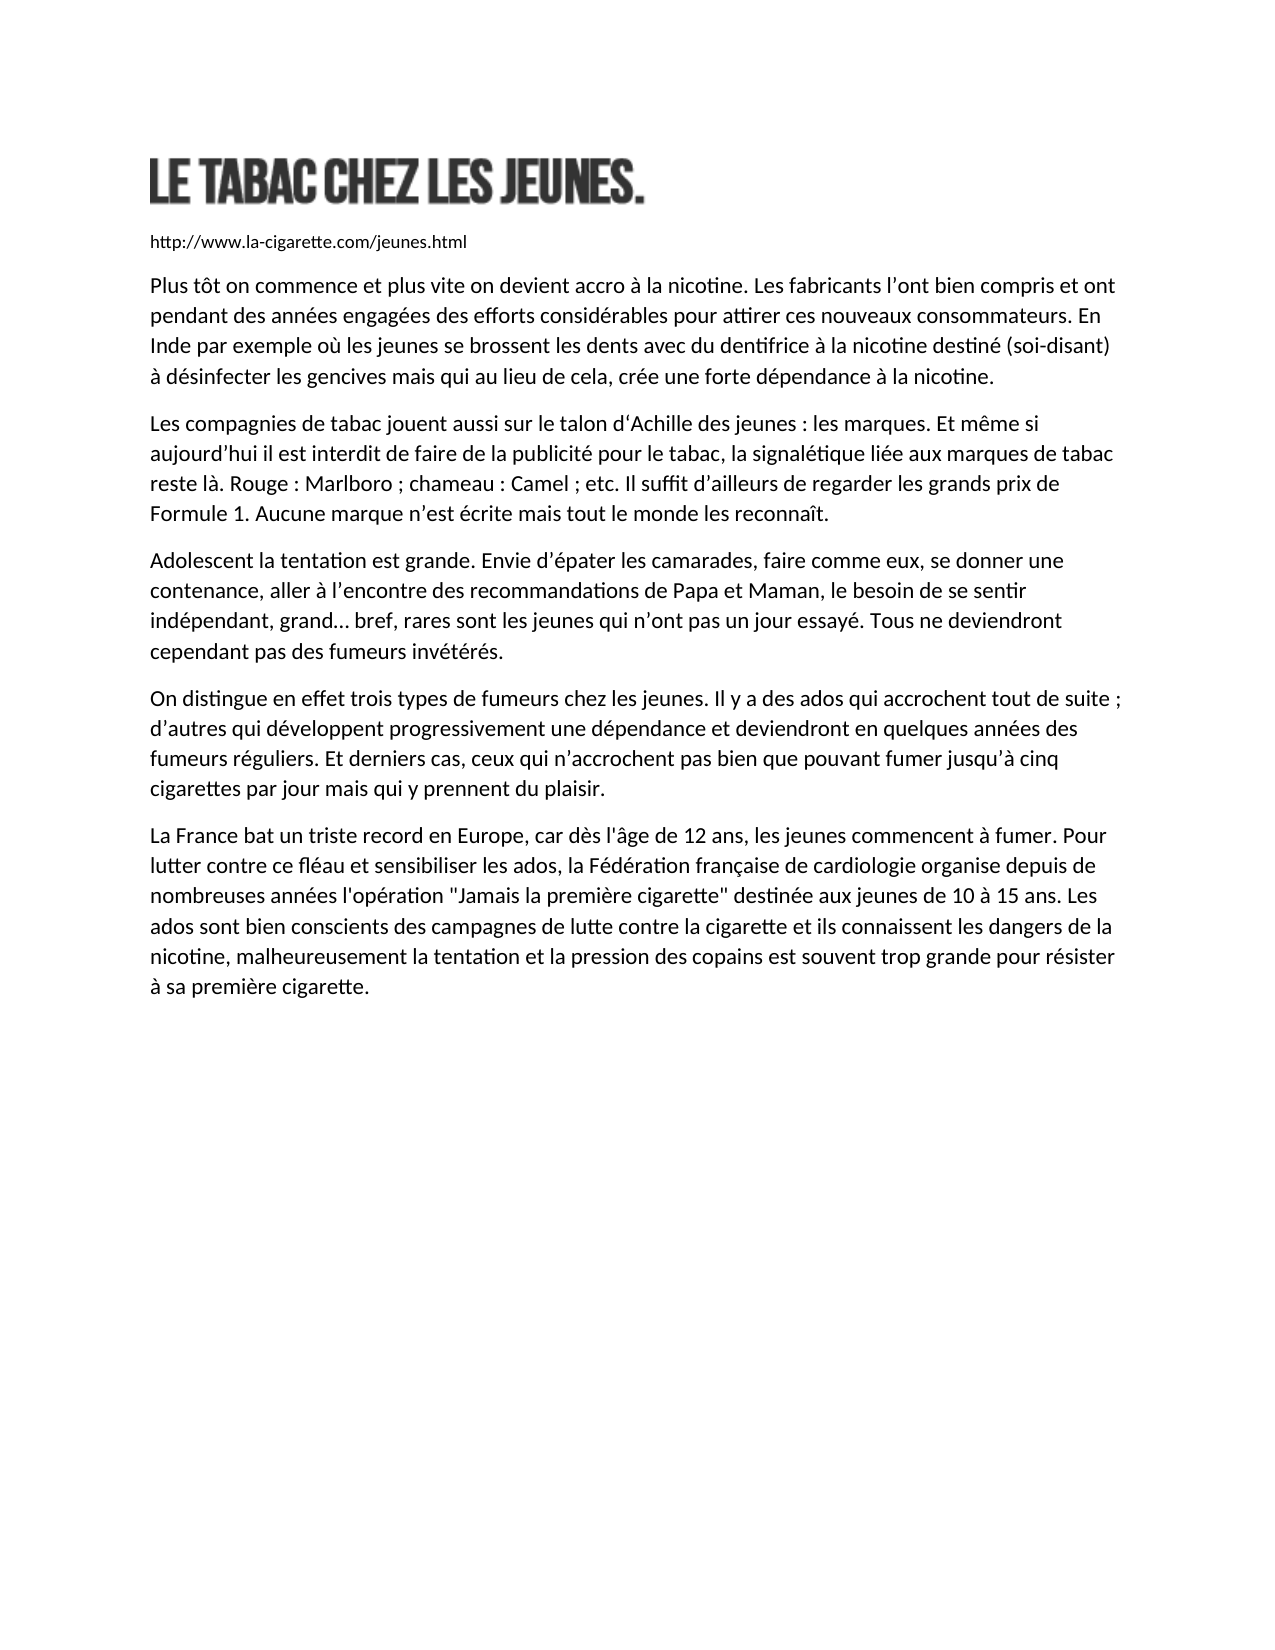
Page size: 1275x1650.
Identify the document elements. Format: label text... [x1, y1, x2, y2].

text Adolescent la tentation est grande. Envie d’épater les camarades, faire comme eux, se donner une contenance, aller à l’encontre des recommandations de Papa et Maman, le besoin de se sentir indépendant, grand… bref, rares sont les jeunes qui n’ont pas un jour essayé. Tous ne deviendront cependant pas des fumeurs invétérés. [150, 546, 1125, 665]
text Plus tôt on commence et plus vite on devient accro à la nicotine. Les fabricants l’ont bien compris et ont pendant des années engagées des efforts considérables pour attirer ces nouveaux consommateurs. En Inde par exemple où les jeunes se brossent les dents avec du dentifrice à la nicotine destiné (soi-disant) à désinfecter les gencives mais qui au lieu de cela, crée une forte dépendance à la nicotine. [150, 271, 1125, 390]
text On distingue en effet trois types de fumeurs chez les jeunes. Il y a des ados qui accrochent tout de suite ; d’autres qui développent progressivement une dépendance et deviendront en quelques années des fumeurs réguliers. Et derniers cas, ceux qui n’accrochent pas bien que pouvant fumer jusqu’à cinq cigarettes par jour mais qui y prennent du plaisir. [150, 684, 1125, 802]
text La France bat un triste record en Europe, car dès l'âge de 12 ans, les jeunes commencent à fumer. Pour lutter contre ce fléau et sensibiliser les ados, la Fédération française de cardiologie organise depuis de nombreuses années l'opération "Jamais la première cigarette" destinée aux jeunes de 10 à 15 ans. Les ados sont bien conscients des campagnes de lutte contre la cigarette et ils connaissent les dangers de la nicotine, malheureusement la tentation et la pression des copains est souvent trop grande pour résister à sa première cigarette. [150, 821, 1125, 1000]
text Les compagnies de tabac jouent aussi sur le talon d‘Achille des jeunes : les marques. Et même si aujourd’hui il est interdit de faire de la publicité pour le tabac, la signalétique liée aux marques de tabac reste là. Rouge : Marlboro ; chameau : Camel ; etc. Il suffit d’ailleurs de regarder les grands prix de Formule 1. Aucune marque n’est écrite mais tout le monde les reconnaît. [150, 409, 1125, 527]
picture [150, 150, 647, 211]
text http://www.la-cigarette.com/jeunes.html [150, 230, 1125, 253]
